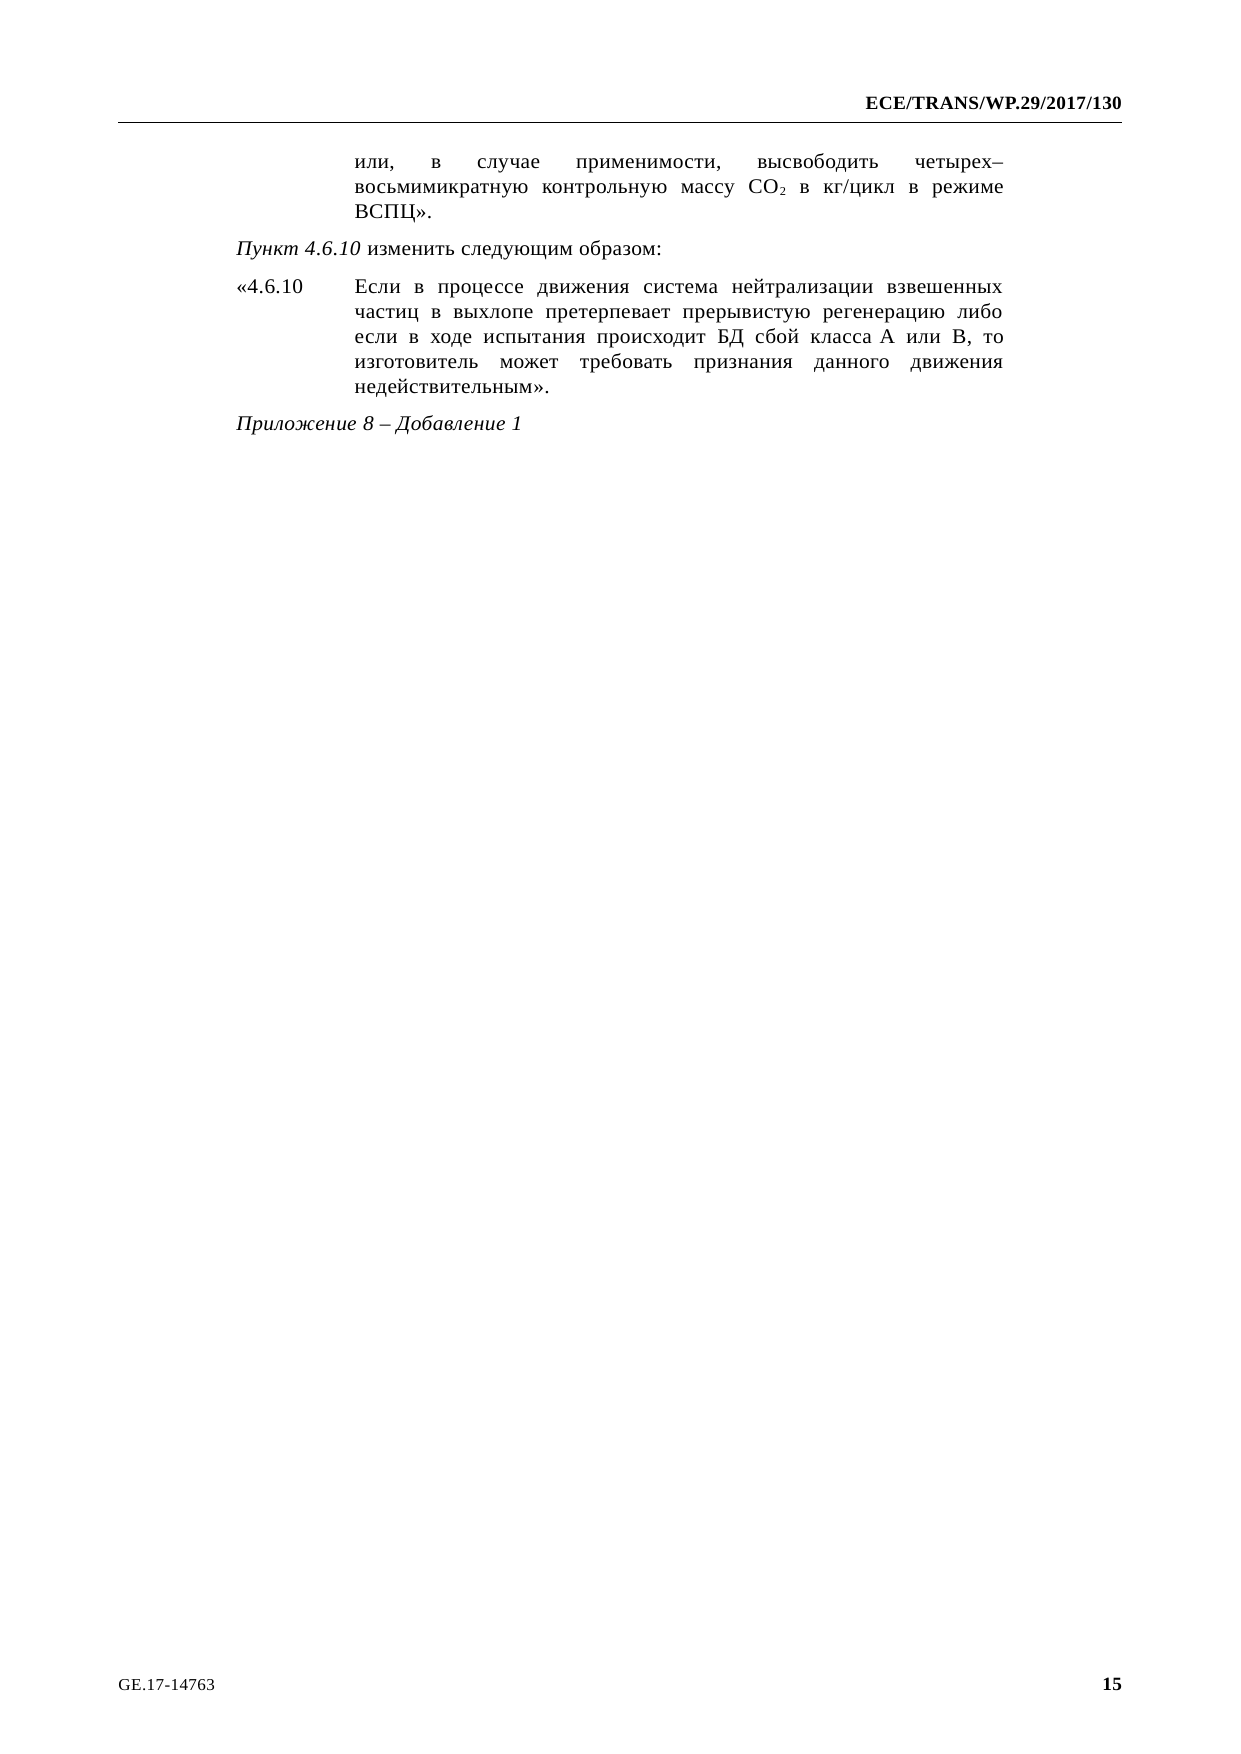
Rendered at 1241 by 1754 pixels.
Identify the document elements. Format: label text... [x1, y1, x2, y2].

text Пункт 4.6.10 изменить следующим образом: [236, 235, 1004, 260]
text Приложение 8 – Добавление 1 [236, 410, 1004, 435]
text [236, 148, 1004, 223]
text «4.6.10 Если в процессе движения система нейтрализации взвешенных частиц в выхлопе претерпевает прерывистую регенерацию либо если в ходе испытания происходит БД сбой класса А или В, то изготовитель может требовать признания данного движения недействительным». [236, 273, 1004, 398]
